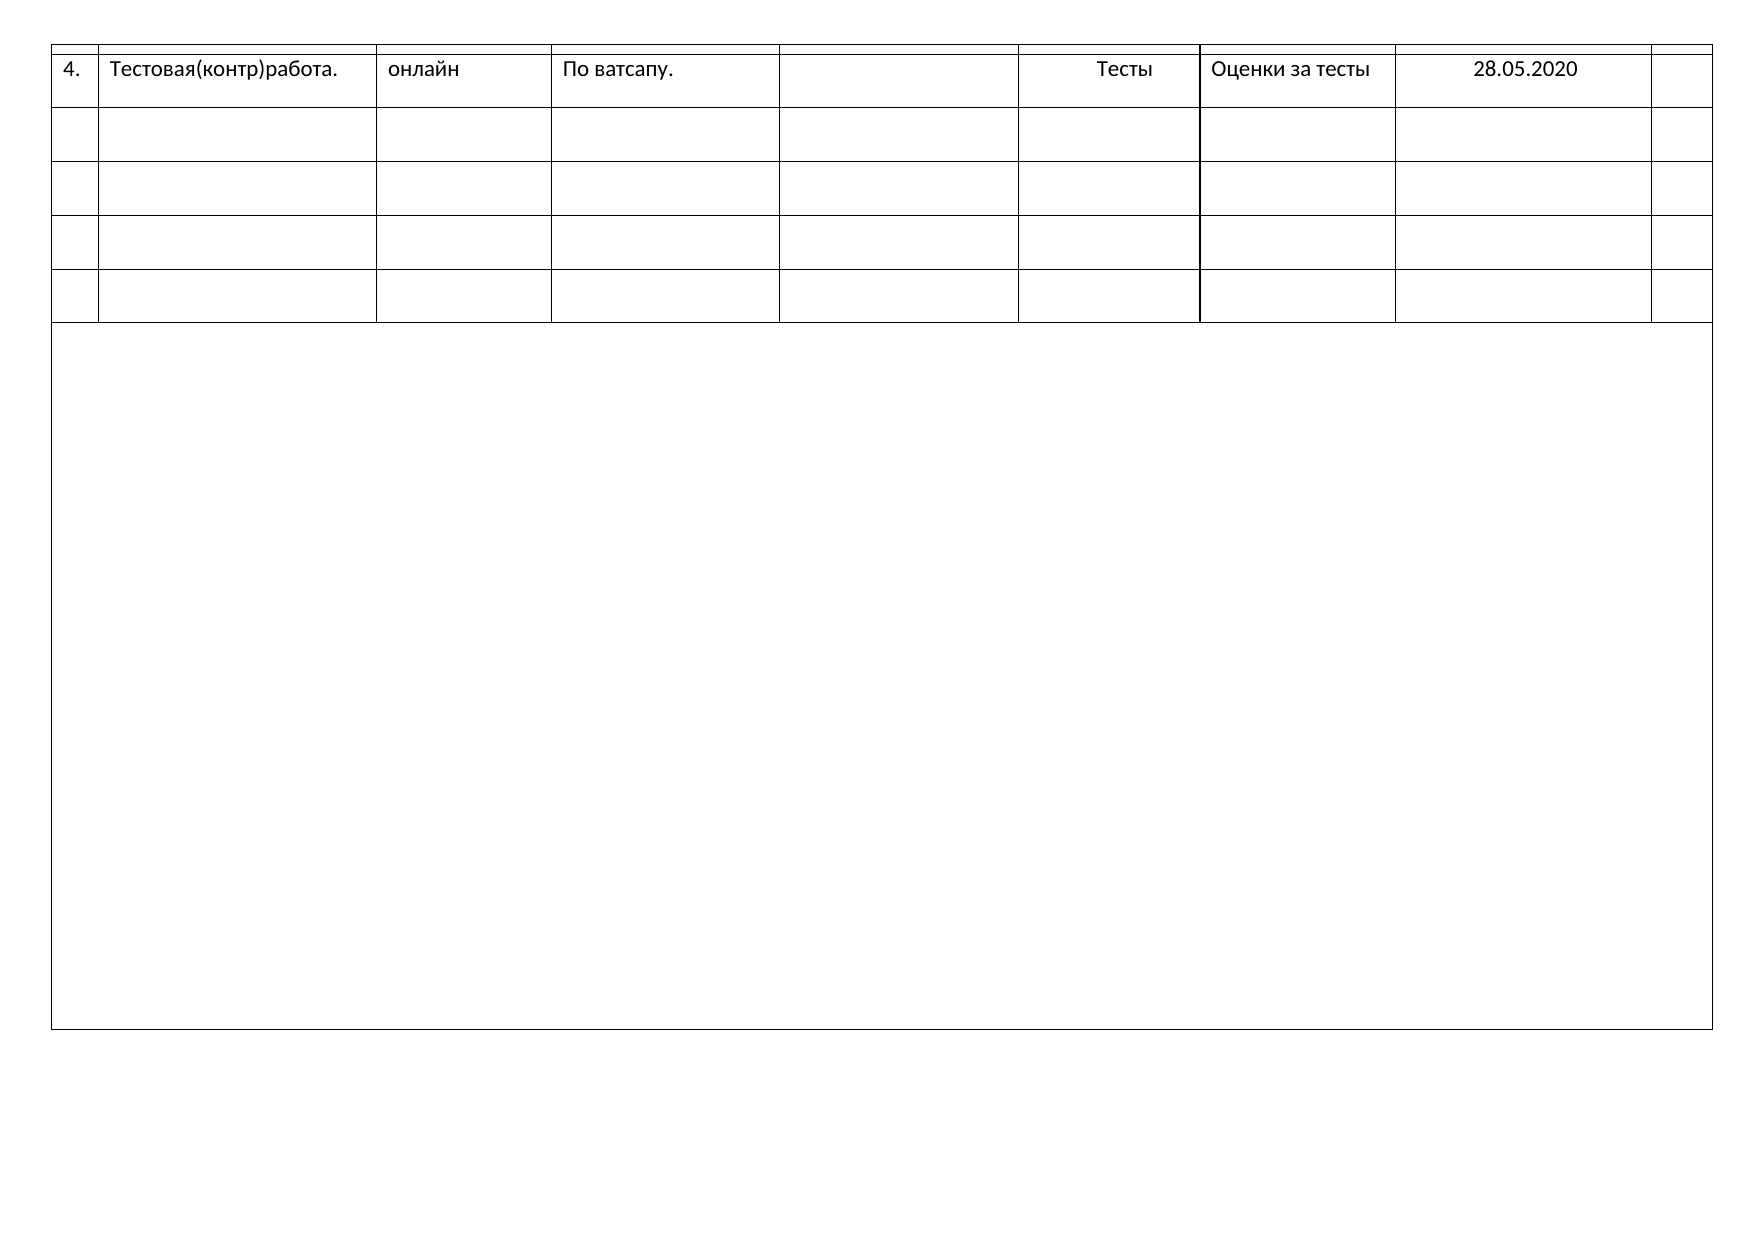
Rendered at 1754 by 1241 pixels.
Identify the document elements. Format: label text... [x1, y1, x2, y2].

table_cell [1396, 216, 1651, 268]
table_cell [780, 45, 1018, 53]
table_cell [377, 270, 551, 322]
table_cell [377, 162, 551, 215]
table_cell [1652, 216, 1712, 268]
table_cell [1201, 270, 1395, 322]
table_cell [99, 270, 376, 322]
table_cell [52, 216, 98, 268]
table_cell [377, 216, 551, 268]
table_cell [552, 162, 779, 215]
table_cell [1019, 162, 1199, 215]
table_cell [552, 216, 779, 268]
table_cell [99, 216, 376, 268]
table_cell [780, 270, 1018, 322]
table_cell [780, 108, 1018, 161]
table_cell [1396, 270, 1651, 322]
table_cell 4. [52, 55, 98, 107]
table_cell [52, 162, 98, 215]
table_cell [99, 162, 376, 215]
table_cell [1019, 270, 1199, 322]
table_cell [1396, 108, 1651, 161]
table_cell [552, 270, 779, 322]
table_cell По ватсапу. [552, 55, 779, 107]
table_cell [780, 55, 1018, 107]
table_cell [99, 45, 376, 53]
table_cell [52, 270, 98, 322]
table_cell [1396, 162, 1651, 215]
table_cell Оценки за тесты [1201, 55, 1395, 107]
table_cell [1652, 108, 1712, 161]
table_cell [780, 162, 1018, 215]
table_cell [780, 216, 1018, 268]
table_cell 28.05.2020 [1396, 55, 1651, 107]
table_cell Тестовая(контр)работа. [99, 55, 376, 107]
table_cell [52, 323, 1712, 1028]
table_cell [1652, 55, 1712, 107]
table_cell [99, 108, 376, 161]
table_cell [552, 108, 779, 161]
table_cell [1652, 270, 1712, 322]
table_cell [1652, 162, 1712, 215]
table_cell [1019, 108, 1199, 161]
table_cell онлайн [377, 55, 551, 107]
table_cell [1201, 108, 1395, 161]
table_cell [1201, 216, 1395, 268]
table_cell [377, 108, 551, 161]
table_cell [52, 108, 98, 161]
table_cell [1652, 45, 1712, 53]
table_cell [1019, 216, 1199, 268]
table_cell Тесты [1019, 55, 1199, 107]
table_cell [1201, 162, 1395, 215]
